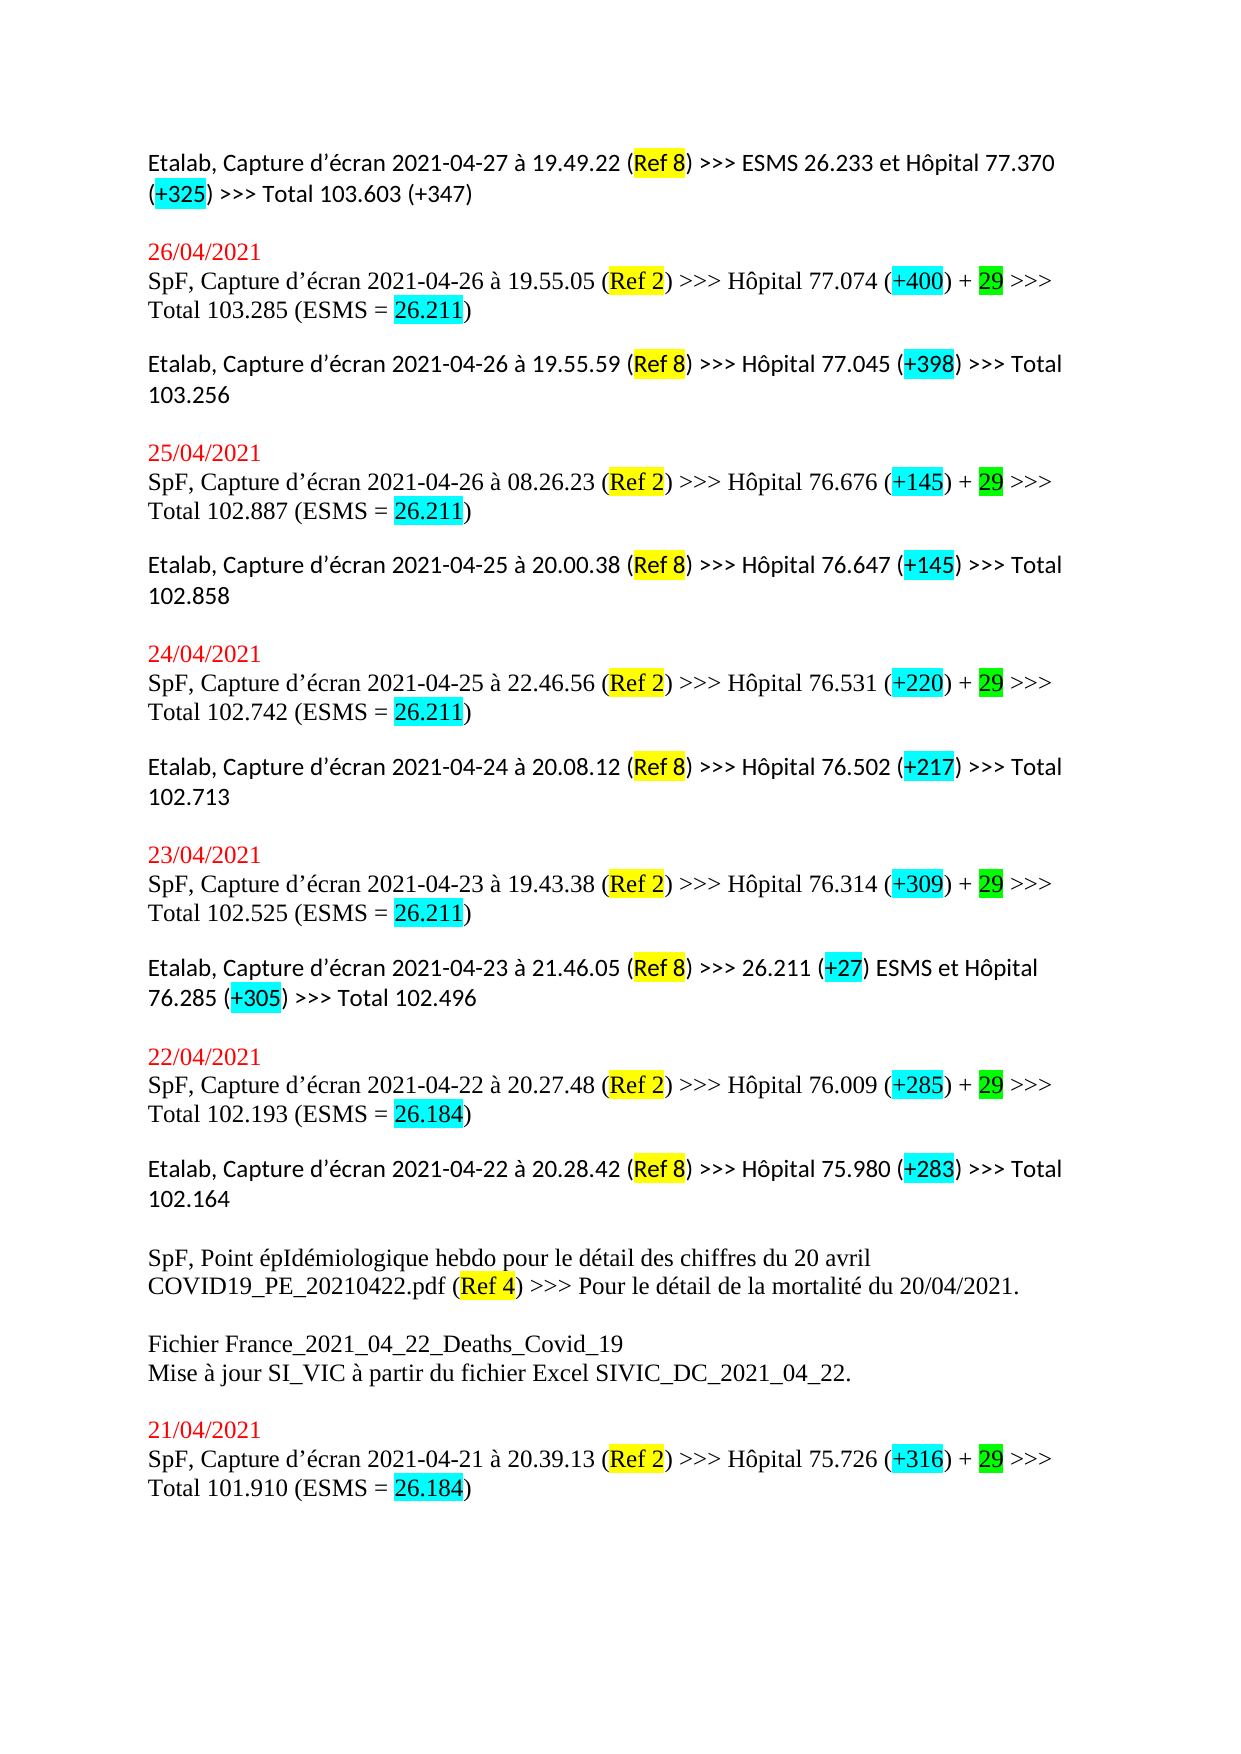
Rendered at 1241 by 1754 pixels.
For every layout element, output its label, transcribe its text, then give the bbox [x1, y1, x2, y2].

subtitle Etalab, Capture d’écran 2021-04-27 à 19.49.22 (Ref 8) >>> ESMS 26.233 et Hôpital 77.370 (+325) >>> Total 103.603 (+347) [148, 148, 1093, 209]
subtitle Etalab, Capture d’écran 2021-04-22 à 20.28.42 (Ref 8) >>> Hôpital 75.980 (+283) >>> Total 102.164 [148, 1153, 1093, 1214]
text 22/04/2021 [148, 1042, 1093, 1070]
subtitle Etalab, Capture d’écran 2021-04-24 à 20.08.12 (Ref 8) >>> Hôpital 76.502 (+217) >>> Total 102.713 [148, 751, 1093, 812]
subtitle Etalab, Capture d’écran 2021-04-23 à 21.46.05 (Ref 8) >>> 26.211 (+27) ESMS et Hôpital 76.285 (+305) >>> Total 102.496 [148, 952, 1093, 1013]
text 26/04/2021 [148, 237, 1093, 266]
text SpF, Capture d’écran 2021-04-23 à 19.43.38 (Ref 2) >>> Hôpital 76.314 (+309) + 29 >>> Total 102.525 (ESMS = 26.211) [148, 869, 1093, 927]
text SpF, Point épIdémiologique hebdo pour le détail des chiffres du 20 avril COVID19_PE_20210422.pdf (Ref 4) >>> Pour le détail de la mortalité du 20/04/2021. [148, 1243, 1093, 1300]
text 25/04/2021 [148, 438, 1093, 467]
subtitle Etalab, Capture d’écran 2021-04-25 à 20.00.38 (Ref 8) >>> Hôpital 76.647 (+145) >>> Total 102.858 [148, 550, 1093, 611]
text Mise à jour SI_VIC à partir du fichier Excel SIVIC_DC_2021_04_22. [148, 1358, 1093, 1386]
text SpF, Capture d’écran 2021-04-25 à 22.46.56 (Ref 2) >>> Hôpital 76.531 (+220) + 29 >>> Total 102.742 (ESMS = 26.211) [148, 668, 1093, 726]
subtitle Etalab, Capture d’écran 2021-04-26 à 19.55.59 (Ref 8) >>> Hôpital 77.045 (+398) >>> Total 103.256 [148, 349, 1093, 410]
text 21/04/2021 [148, 1415, 1093, 1444]
text 23/04/2021 [148, 841, 1093, 869]
text Fichier France_2021_04_22_Deaths_Covid_19 [148, 1329, 1093, 1358]
text SpF, Capture d’écran 2021-04-22 à 20.27.48 (Ref 2) >>> Hôpital 76.009 (+285) + 29 >>> Total 102.193 (ESMS = 26.184) [148, 1070, 1093, 1128]
text SpF, Capture d’écran 2021-04-26 à 08.26.23 (Ref 2) >>> Hôpital 76.676 (+145) + 29 >>> Total 102.887 (ESMS = 26.211) [148, 467, 1093, 525]
text SpF, Capture d’écran 2021-04-26 à 19.55.05 (Ref 2) >>> Hôpital 77.074 (+400) + 29 >>> Total 103.285 (ESMS = 26.211) [148, 266, 1093, 324]
text SpF, Capture d’écran 2021-04-21 à 20.39.13 (Ref 2) >>> Hôpital 75.726 (+316) + 29 >>> Total 101.910 (ESMS = 26.184) [148, 1444, 1093, 1501]
text 24/04/2021 [148, 639, 1093, 668]
